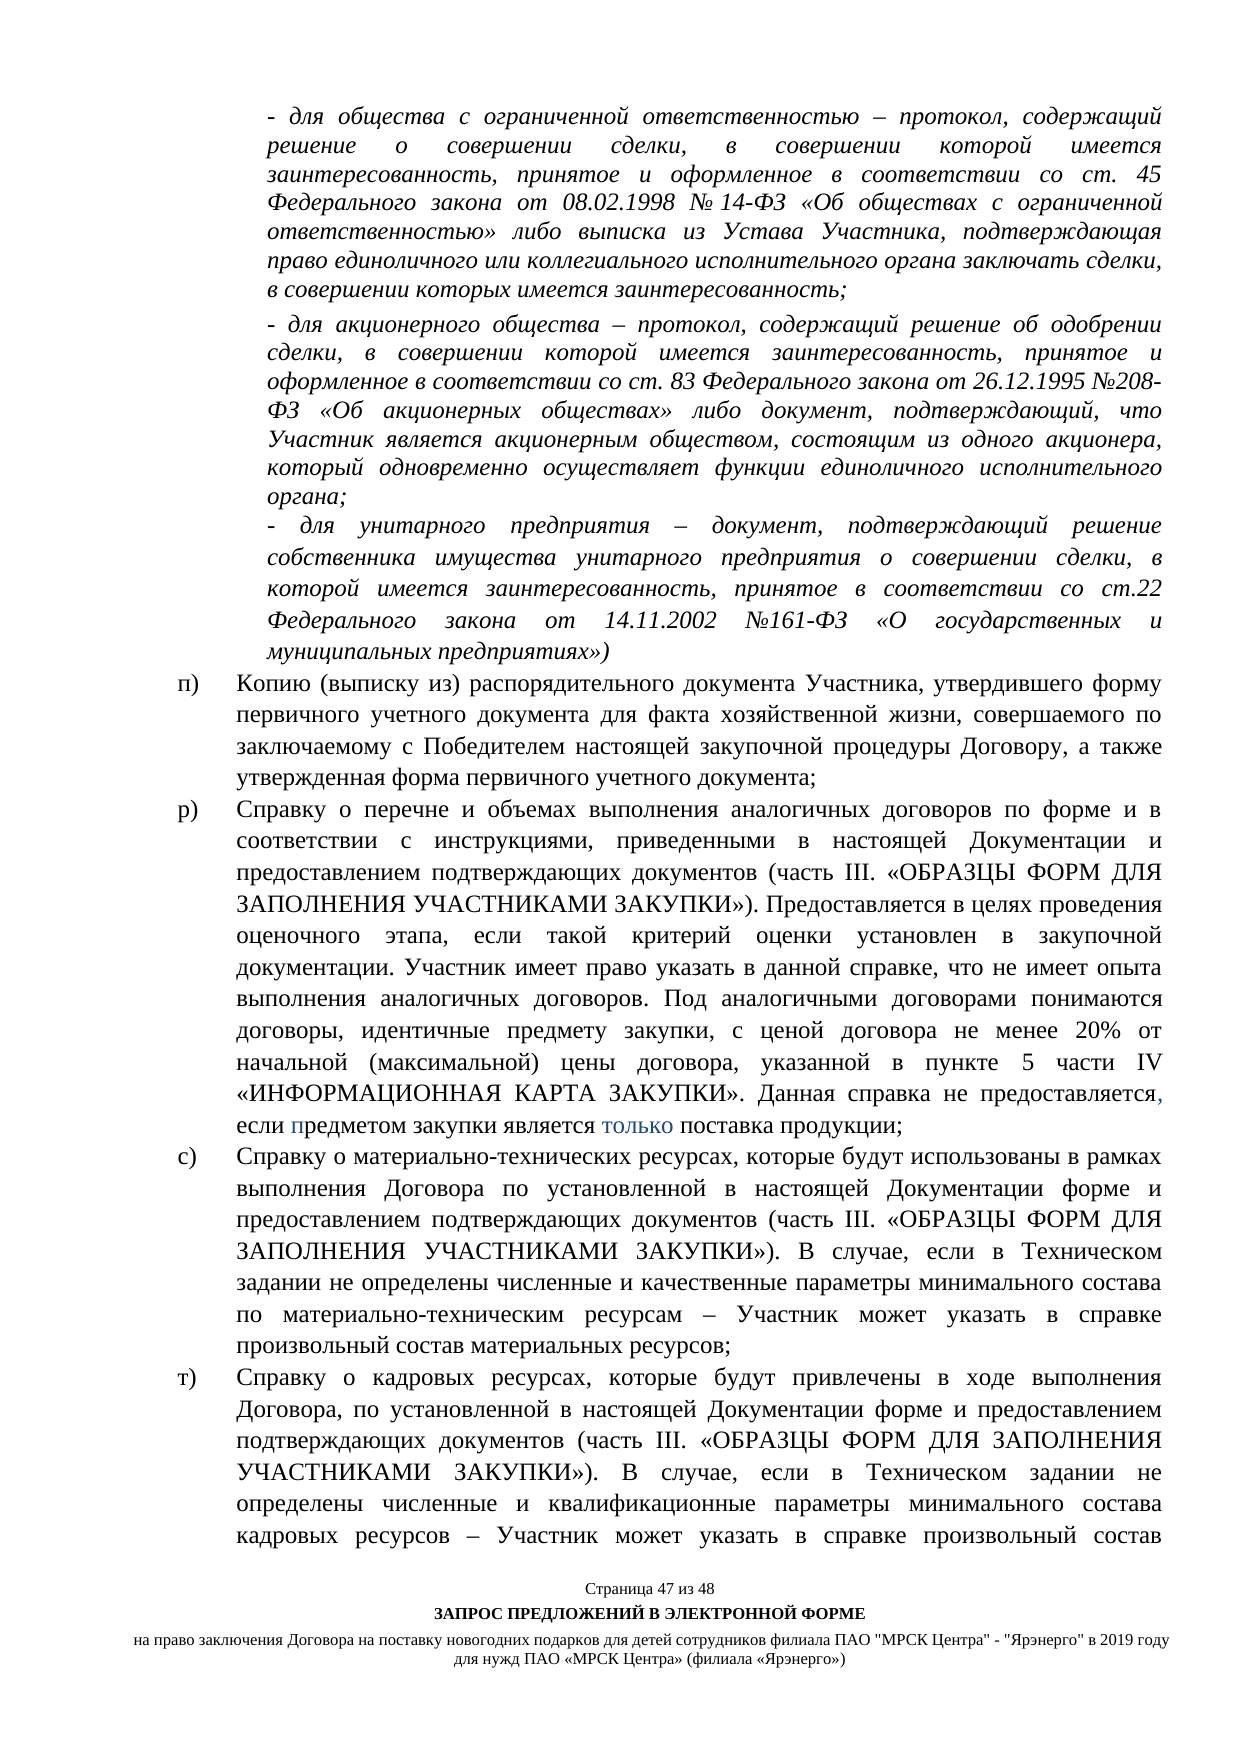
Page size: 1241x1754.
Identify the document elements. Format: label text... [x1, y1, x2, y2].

list Копию (выписку из) распорядительного документа Участника, утвердившего форму первичного учетного документа для факта хозяйственной жизни, совершаемого по заключаемому с Победителем настоящей закупочной процедуры Договору, а также утвержденная форма первичного учетного документа; [177, 668, 1163, 791]
list - для общества с ограниченной ответственностью – протокол, содержащий решение о совершении сделки, в совершении которой имеется заинтересованность, принятое и оформленное в соответствии со ст. 45 Федерального закона от 08.02.1998 № 14-ФЗ «Об обществах с ограниченной ответственностью» либо выписка из Устава Участника, подтверждающая право единоличного или коллегиального исполнительного органа заключать сделки, в совершении которых имеется заинтересованность; [267, 101, 1163, 302]
list - для унитарного предприятия – документ, подтверждающий решение собственника имущества унитарного предприятия о совершении сделки, в которой имеется заинтересованность, принятое в соответствии со ст.22 Федерального закона от 14.11.2002 №161-ФЗ «О государственных и муниципальных предприятиях») [267, 510, 1163, 665]
list Справку о материально-технических ресурсах, которые будут использованы в рамках выполнения Договора по установленной в настоящей Документации форме и предоставлением подтверждающих документов (часть III. «ОБРАЗЦЫ ФОРМ ДЛЯ ЗАПОЛНЕНИЯ УЧАСТНИКАМИ ЗАКУПКИ»). В случае, если в Техническом задании не определены численные и качественные параметры минимального состава по материально-техническим ресурсам – Участник может указать в справке произвольный состав материальных ресурсов; [177, 1141, 1163, 1359]
list - для акционерного общества – протокол, содержащий решение об одобрении сделки, в совершении которой имеется заинтересованность, принятое и оформленное в соответствии со ст. 83 Федерального закона от 26.12.1995 №208-ФЗ «Об акционерных обществах» либо документ, подтверждающий, что Участник является акционерным обществом, состоящим из одного акционера, который одновременно осуществляет функции единоличного исполнительного органа; [267, 309, 1163, 510]
list Справку о перечне и объемах выполнения аналогичных договоров по форме и в соответствии с инструкциями, приведенными в настоящей Документации и предоставлением подтверждающих документов (часть III. «ОБРАЗЦЫ ФОРМ ДЛЯ ЗАПОЛНЕНИЯ УЧАСТНИКАМИ ЗАКУПКИ»). Предоставляется в целях проведения оценочного этапа, если такой критерий оценки установлен в закупочной документации. Участник имеет право указать в данной справке, что не имеет опыта выполнения аналогичных договоров. Под аналогичными договорами понимаются договоры, идентичные предмету закупки, с ценой договора не менее 20% от начальной (максимальной) цены договора, указанной в пункте 5 части IV «ИНФОРМАЦИОННАЯ КАРТА ЗАКУПКИ». Данная справка не предоставляется, если предметом закупки является только поставка продукции; [177, 794, 1163, 1138]
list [177, 1362, 1163, 1549]
